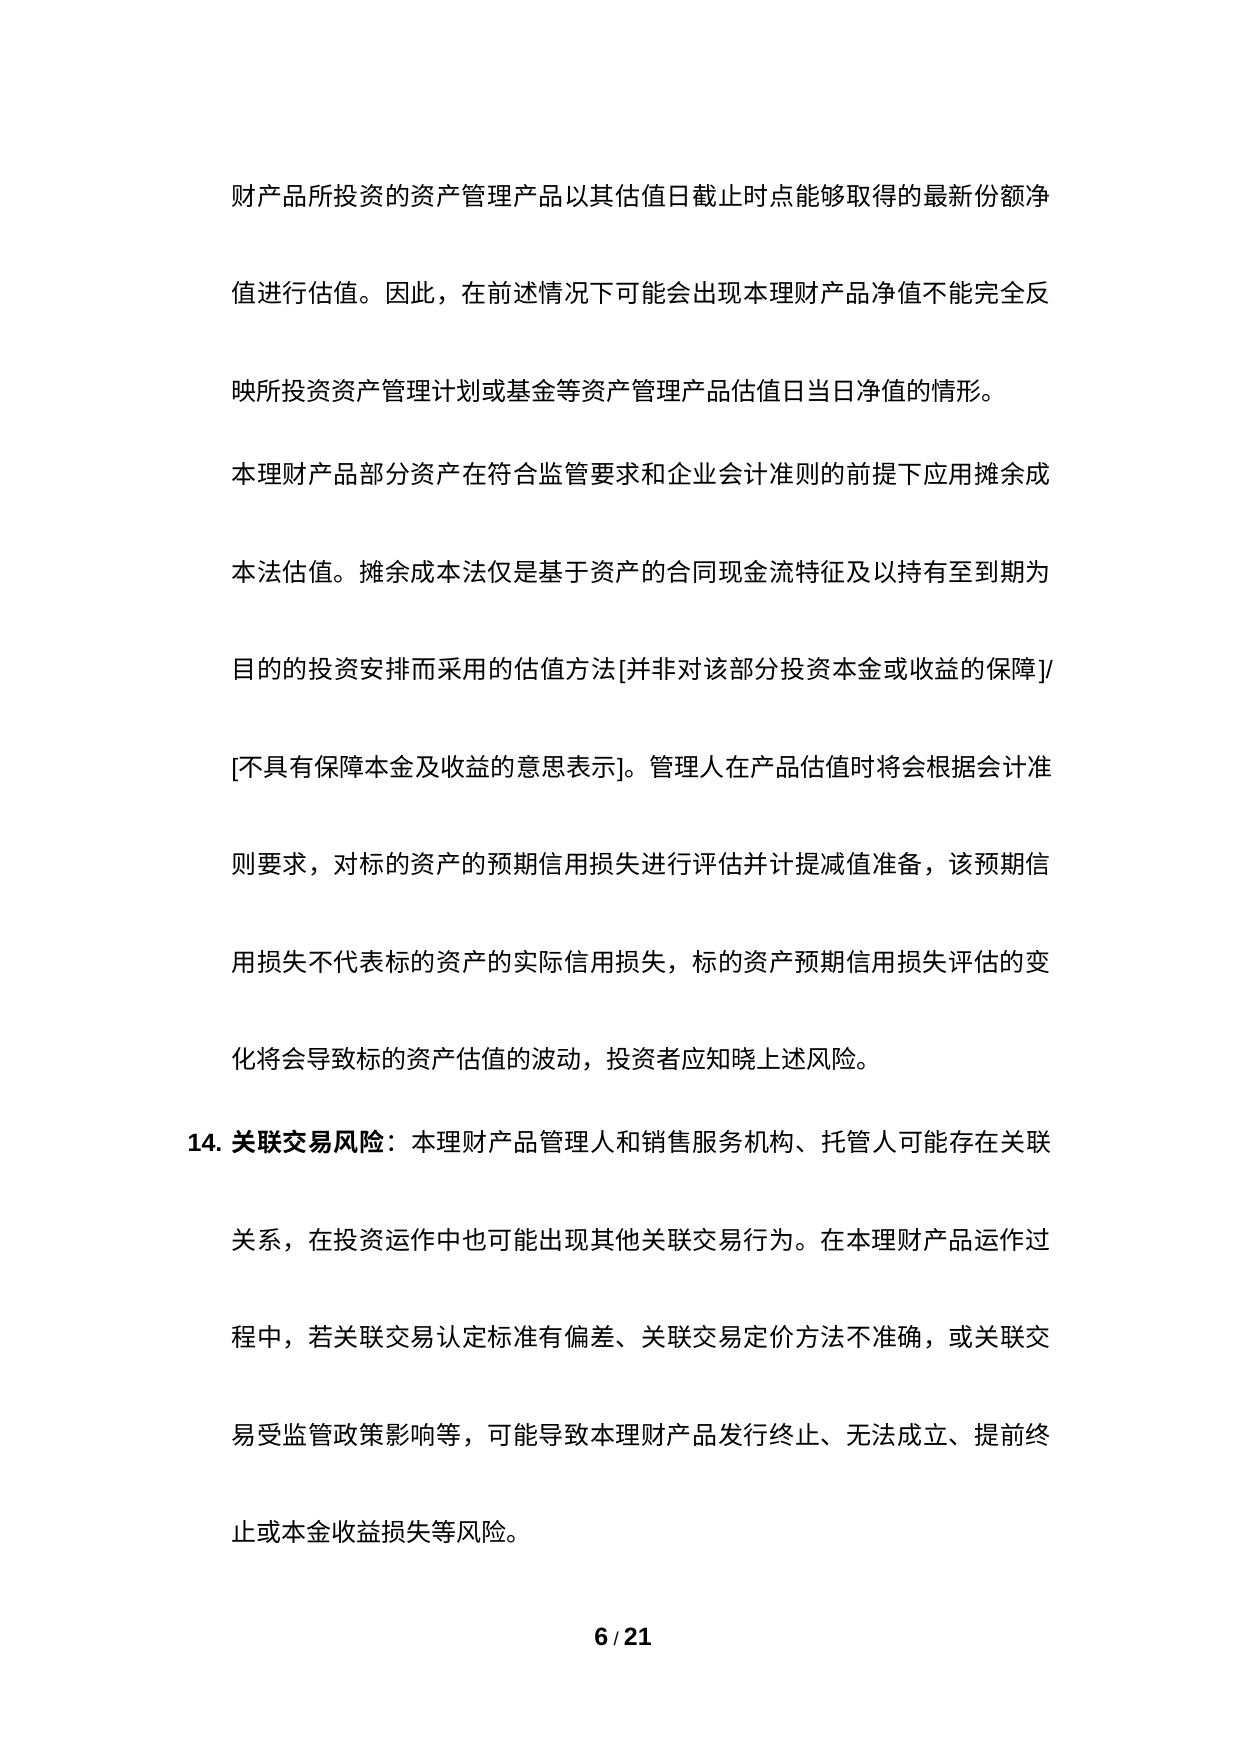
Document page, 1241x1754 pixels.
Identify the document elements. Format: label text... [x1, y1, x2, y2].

list 本理财产品部分资产在符合监管要求和企业会计准则的前提下应用摊余成本法估值。摊余成本法仅是基于资产的合同现金流特征及以持有至到期为目的的投资安排而采用的估值方法[并非对该部分投资本金或收益的保障]/[不具有保障本金及收益的意思表示]。管理人在产品估值时将会根据会计准则要求，对标的资产的预期信用损失进行评估并计提减值准备，该预期信用损失不代表标的资产的实际信用损失，标的资产预期信用损失评估的变化将会导致标的资产估值的波动，投资者应知晓上述风险。 [231, 440, 1053, 1090]
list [187, 162, 1053, 422]
list 关联交易风险：本理财产品管理人和销售服务机构、托管人可能存在关联关系，在投资运作中也可能出现其他关联交易行为。在本理财产品运作过程中，若关联交易认定标准有偏差、关联交易定价方法不准确，或关联交易受监管政策影响等，可能导致本理财产品发行终止、无法成立、提前终止或本金收益损失等风险。 [187, 1108, 1053, 1563]
